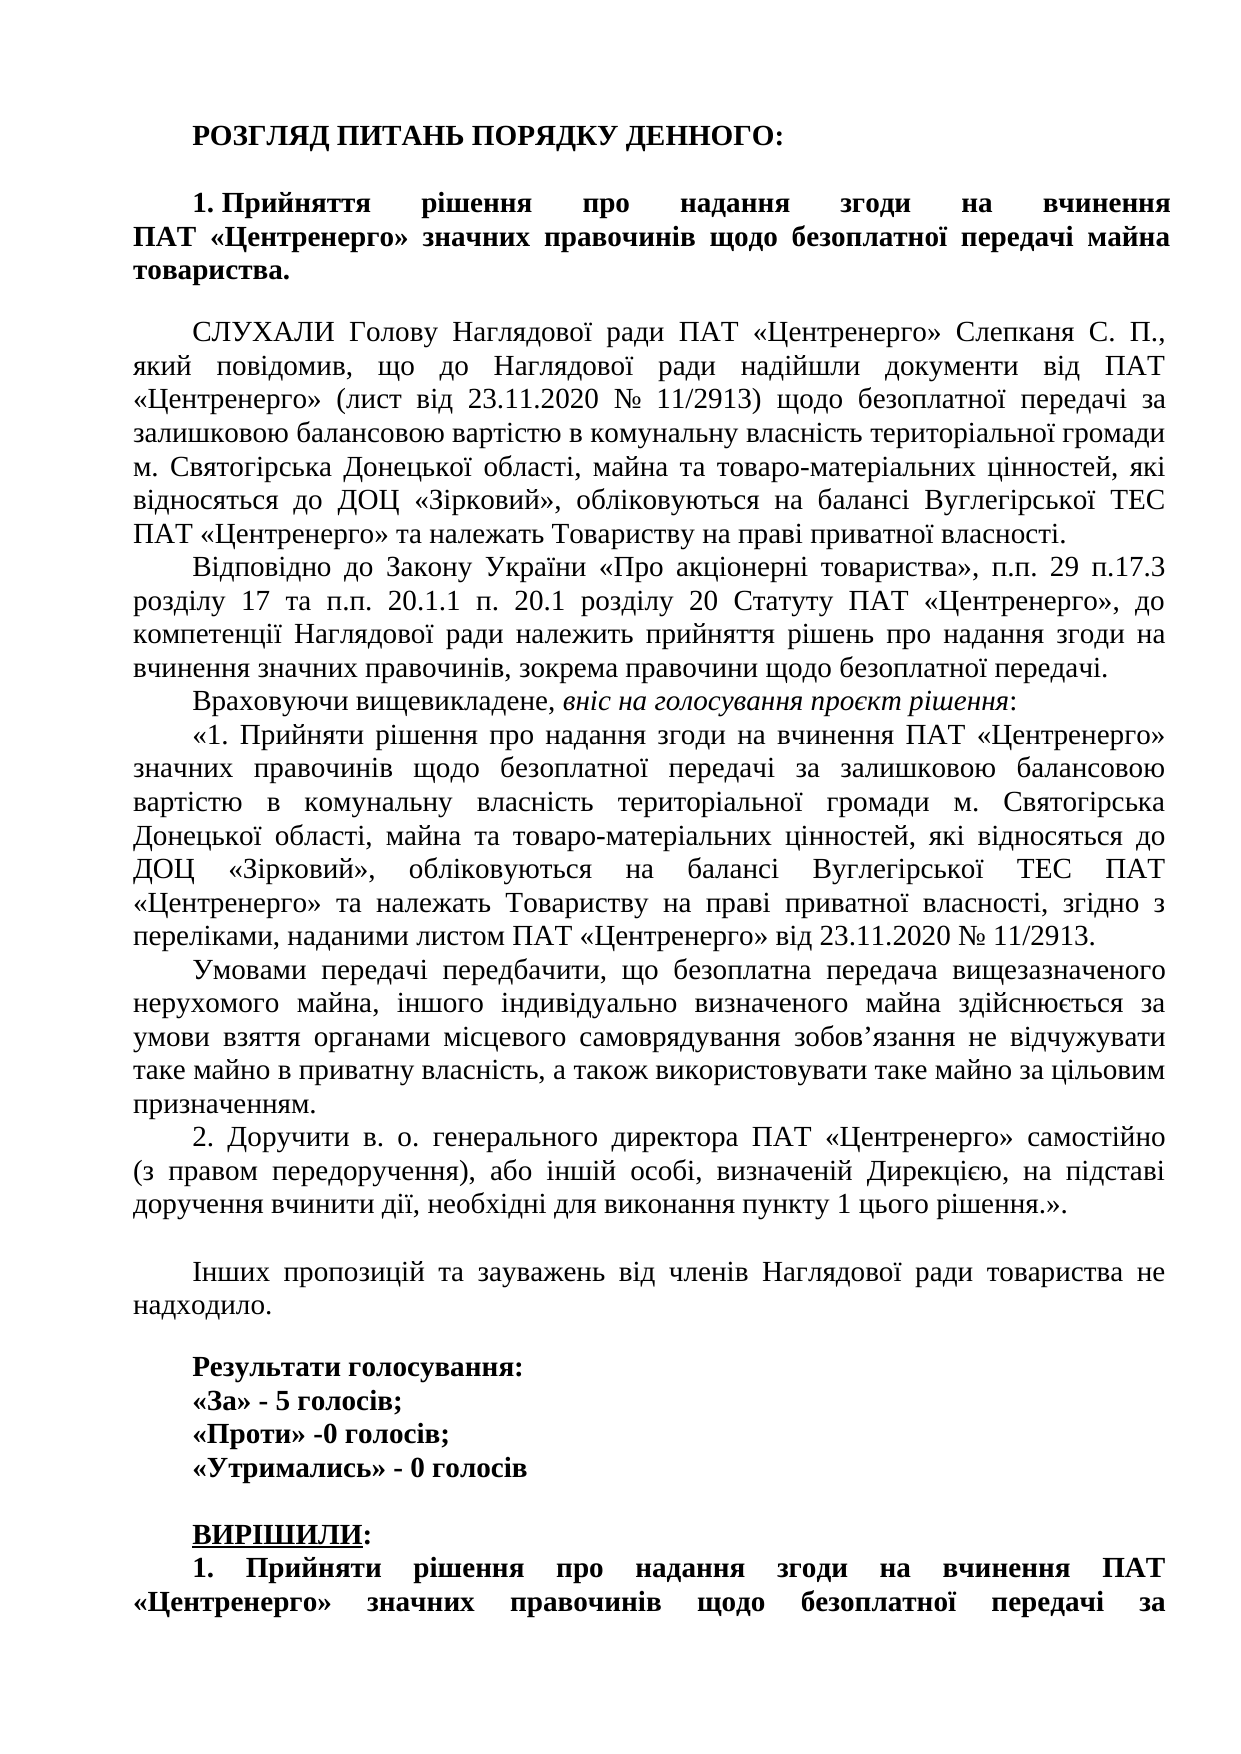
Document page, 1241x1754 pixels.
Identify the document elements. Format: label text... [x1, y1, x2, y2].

list ВИРІШИЛИ: [192, 1517, 1166, 1550]
text Умовами передачі передбачити, що безоплатна передача вищезазначеного нерухомого майна, іншого індивідуально визначеного майна здійснюється за умови взяття органами місцевого самоврядування зобов’язання не відчужувати таке майно в приватну власність, а також використовувати таке майно за цільовим призначенням. [133, 952, 1166, 1119]
text СЛУХАЛИ Голову Наглядової ради ПАТ «Центренерго» Слепканя С. П., який повідомив, що до Наглядової ради надійшли документи від ПАТ «Центренерго» (лист від 23.11.2020 № 11/2913) щодо безоплатної передачі за залишковою балансовою вартістю в комунальну власність територіальної громади м. Святогірська Донецької області, майна та товаро-матеріальних цінностей, які відносяться до ДОЦ «Зірковий», обліковуються на балансі Вуглегірської ТЕС ПАТ «Центренерго» та належать Товариству на праві приватної власності. [133, 314, 1166, 549]
list «За» - 5 голосів; [192, 1383, 1166, 1417]
text Інших пропозицій та зауважень від членів Наглядової ради товариства не надходило. [133, 1254, 1166, 1321]
list Результати голосування: [192, 1349, 1166, 1383]
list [133, 1550, 1166, 1617]
text Враховуючи вищевикладене, вніс на голосування проєкт рішення: [133, 683, 1166, 717]
text РОЗГЛЯД ПИТАНЬ ПОРЯДКУ ДЕННОГО: [133, 118, 1143, 152]
text «1. Прийняти рішення про надання згоди на вчинення ПАТ «Центренерго» значних правочинів щодо безоплатної передачі за залишковою балансовою вартістю в комунальну власність територіальної громади м. Святогірська Донецької області, майна та товаро-матеріальних цінностей, які відносяться до ДОЦ «Зірковий», обліковуються на балансі Вуглегірської ТЕС ПАТ «Центренерго» та належать Товариству на праві приватної власності, згідно з переліками, наданими листом ПАТ «Центренерго» від 23.11.2020 № 11/2913. [133, 717, 1166, 952]
text 2. Доручити в. о. генерального директора ПАТ «Центренерго» самостійно (з правом передоручення), або іншій особі, визначеній Дирекцією, на підставі доручення вчинити дії, необхідні для виконання пункту 1 цього рішення.». [133, 1119, 1166, 1220]
list «Проти» -0 голосів; [192, 1417, 1166, 1450]
text Відповідно до Закону України «Про акціонерні товариства», п.п. 29 п.17.3 розділу 17 та п.п. 20.1.1 п. 20.1 розділу 20 Статуту ПАТ «Центренерго», до компетенції Наглядової ради належить прийняття рішень про надання згоди на вчинення значних правочинів, зокрема правочини щодо безоплатної передачі. [133, 549, 1166, 683]
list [133, 185, 1171, 286]
list «Утримались» - 0 голосів [192, 1450, 1166, 1484]
